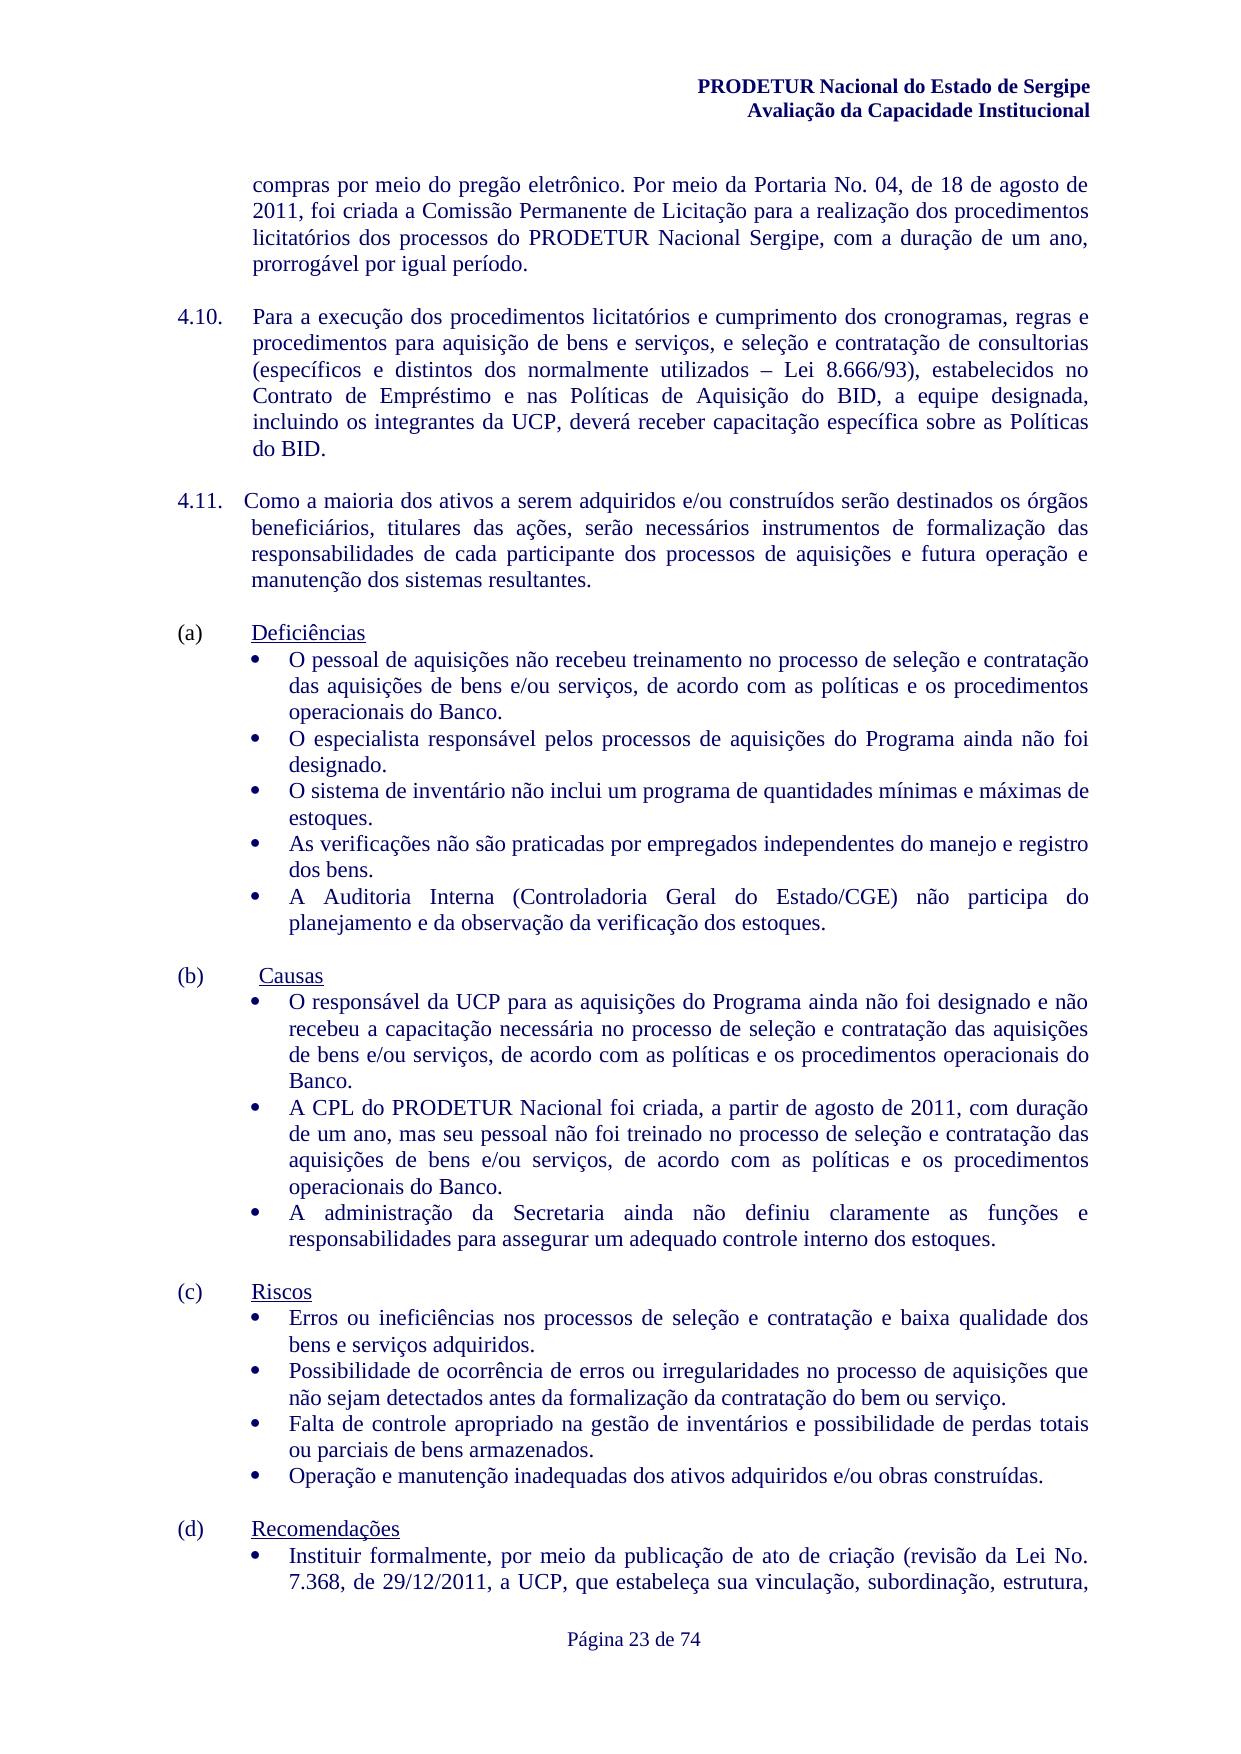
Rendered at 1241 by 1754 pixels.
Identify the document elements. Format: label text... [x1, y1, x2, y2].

list Erros ou ineficiências nos processos de seleção e contratação e baixa qualidade dos bens e serviços adquiridos. [251, 1304, 1090, 1357]
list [251, 1542, 1090, 1594]
list Possibilidade de ocorrência de erros ou irregularidades no processo de aquisições que não sejam detectados antes da formalização da contratação do bem ou serviço. [251, 1357, 1090, 1410]
list As verificações não são praticadas por empregados independentes do manejo e registro dos bens. [251, 830, 1090, 883]
list O sistema de inventário não inclui um programa de quantidades mínimas e máximas de estoques. [251, 777, 1090, 830]
list Recomendações [177, 1515, 1090, 1542]
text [177, 171, 1090, 277]
list A administração da Secretaria ainda não definiu claramente as funções e responsabilidades para assegurar um adequado controle interno dos estoques. [251, 1199, 1090, 1252]
list O pessoal de aquisições não recebeu treinamento no processo de seleção e contratação das aquisições de bens e/ou serviços, de acordo com as políticas e os procedimentos operacionais do Banco. [251, 646, 1090, 725]
text 4.10. Para a execução dos procedimentos licitatórios e cumprimento dos cronogramas, regras e procedimentos para aquisição de bens e serviços, e seleção e contratação de consultorias (específicos e distintos dos normalmente utilizados – Lei 8.666/93), estabelecidos no Contrato de Empréstimo e nas Políticas de Aquisição do BID, a equipe designada, incluindo os integrantes da UCP, deverá receber capacitação específica sobre as Políticas do BID. [177, 303, 1090, 461]
list A Auditoria Interna (Controladoria Geral do Estado/CGE) não participa do planejamento e da observação da verificação dos estoques. [251, 883, 1090, 936]
list Falta de controle apropriado na gestão de inventários e possibilidade de perdas totais ou parciais de bens armazenados. [251, 1410, 1090, 1463]
list O especialista responsável pelos processos de aquisições do Programa ainda não foi designado. [251, 725, 1090, 777]
list A CPL do PRODETUR Nacional foi criada, a partir de agosto de 2011, com duração de um ano, mas seu pessoal não foi treinado no processo de seleção e contratação das aquisições de bens e/ou serviços, de acordo com as políticas e os procedimentos operacionais do Banco. [251, 1094, 1090, 1199]
text (b) Causas [177, 962, 1090, 988]
list Operação e manutenção inadequadas dos ativos adquiridos e/ou obras construídas. [251, 1463, 1090, 1489]
list O responsável da UCP para as aquisições do Programa ainda não foi designado e não recebeu a capacitação necessária no processo de seleção e contratação das aquisições de bens e/ou serviços, de acordo com as políticas e os procedimentos operacionais do Banco. [251, 988, 1090, 1094]
text (a) Deficiências [177, 619, 1090, 646]
text 4.11. Como a maioria dos ativos a serem adquiridos e/ou construídos serão destinados os órgãos beneficiários, titulares das ações, serão necessários instrumentos de formalização das responsabilidades de cada participante dos processos de aquisições e futura operação e manutenção dos sistemas resultantes. [177, 487, 1090, 593]
text (c) Riscos [177, 1278, 1090, 1304]
